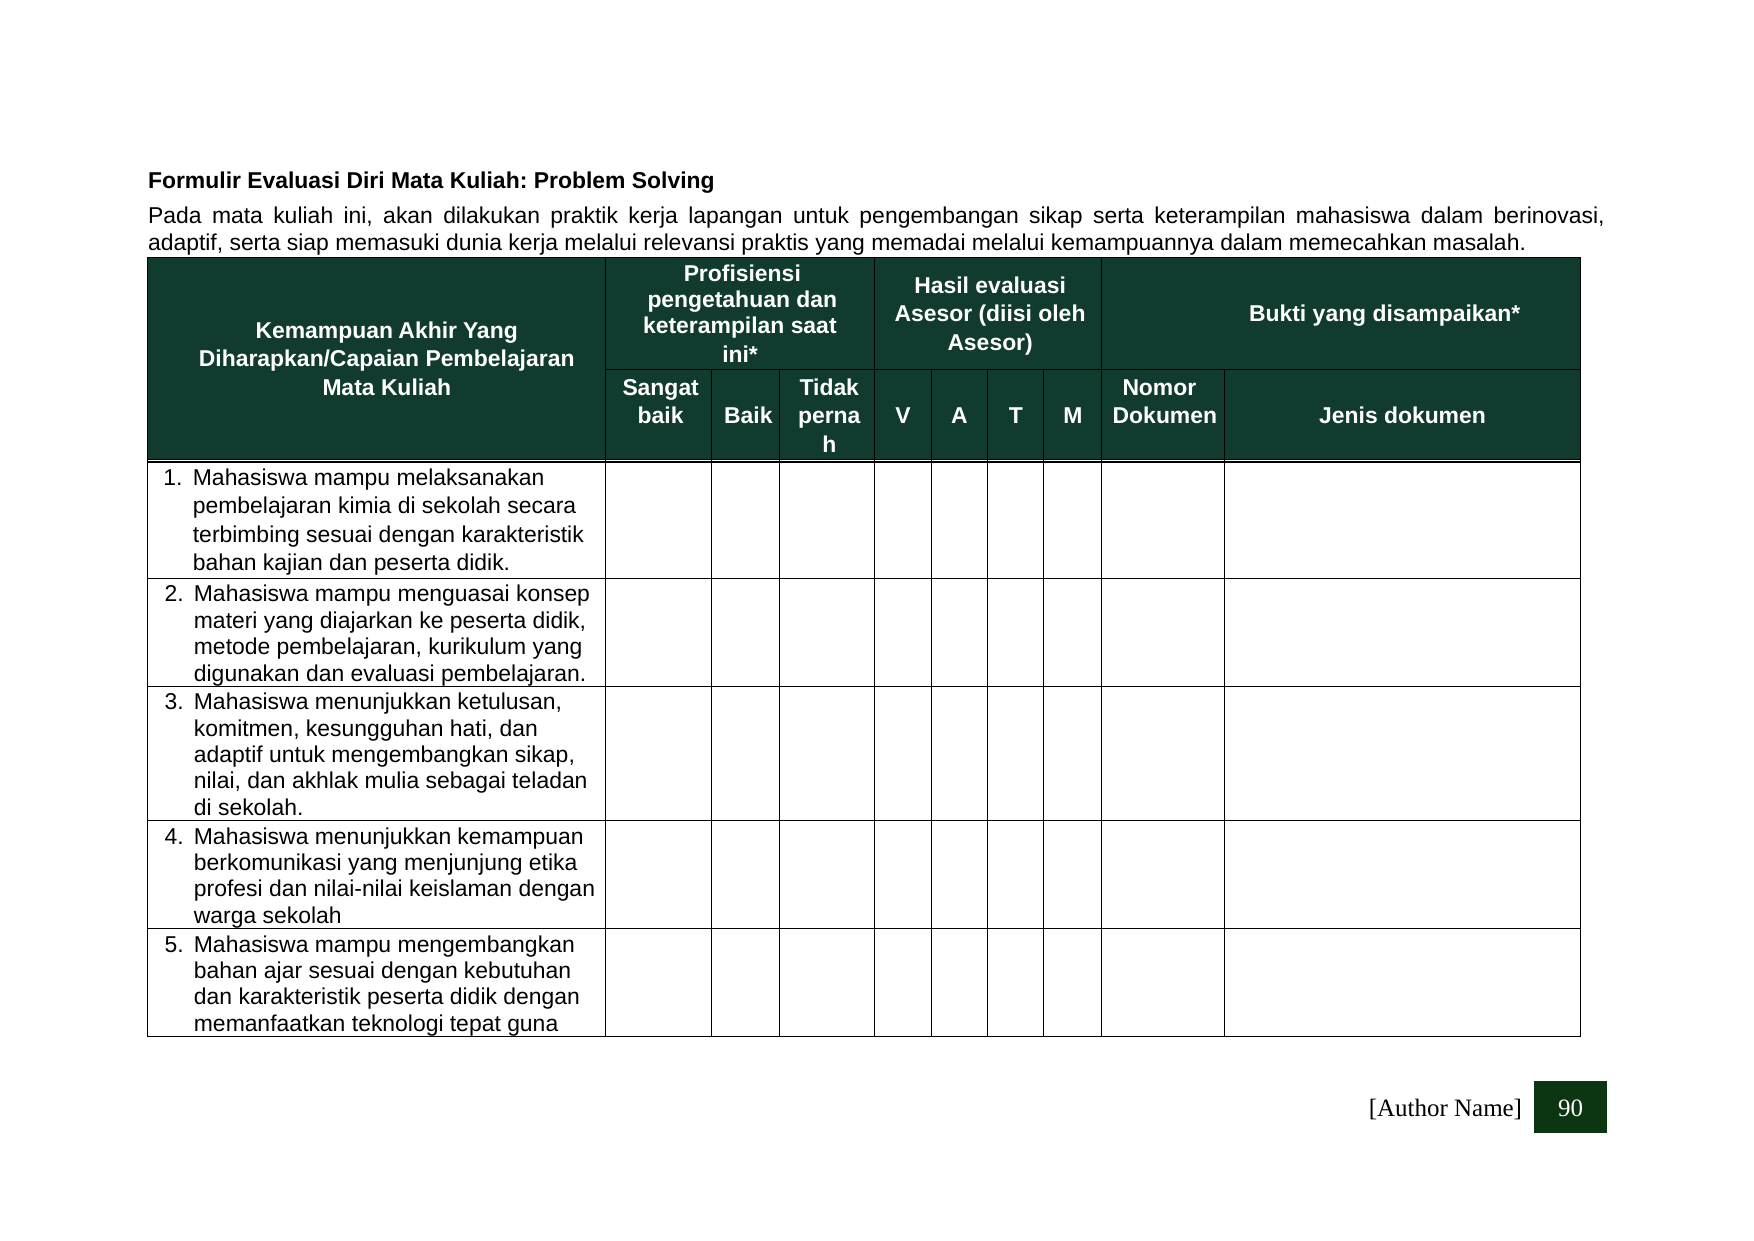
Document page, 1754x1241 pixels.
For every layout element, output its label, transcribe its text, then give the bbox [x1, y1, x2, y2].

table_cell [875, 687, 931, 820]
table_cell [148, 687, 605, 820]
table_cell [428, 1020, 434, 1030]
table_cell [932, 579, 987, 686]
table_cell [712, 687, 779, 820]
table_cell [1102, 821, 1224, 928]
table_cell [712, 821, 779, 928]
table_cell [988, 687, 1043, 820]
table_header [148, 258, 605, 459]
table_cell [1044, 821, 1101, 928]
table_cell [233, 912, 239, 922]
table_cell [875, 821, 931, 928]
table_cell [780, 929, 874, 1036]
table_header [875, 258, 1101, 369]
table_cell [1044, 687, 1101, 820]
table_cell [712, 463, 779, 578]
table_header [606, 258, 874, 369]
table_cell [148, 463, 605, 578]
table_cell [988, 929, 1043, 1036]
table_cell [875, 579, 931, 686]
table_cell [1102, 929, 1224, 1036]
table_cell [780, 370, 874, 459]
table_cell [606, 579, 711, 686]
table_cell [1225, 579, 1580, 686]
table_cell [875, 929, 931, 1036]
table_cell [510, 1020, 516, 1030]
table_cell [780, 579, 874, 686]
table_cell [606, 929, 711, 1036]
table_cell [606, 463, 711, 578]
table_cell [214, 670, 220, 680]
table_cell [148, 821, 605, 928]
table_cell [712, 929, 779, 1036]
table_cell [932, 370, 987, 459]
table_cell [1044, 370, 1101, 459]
text Pada mata kuliah ini, akan dilakukan praktik kerja lapangan untuk pengembangan sikap serta keterampilan mahasiswa dalam berinovasi, adaptif, serta siap memasuki dunia kerja melalui relevansi praktis yang memadai melalui kemampuannya dalam memecahkan masalah. [148, 202, 1605, 256]
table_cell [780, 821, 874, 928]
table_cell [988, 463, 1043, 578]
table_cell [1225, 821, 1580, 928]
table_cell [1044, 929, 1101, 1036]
subtitle Formulir Evaluasi Diri Mata Kuliah: Problem Solving [148, 167, 1607, 193]
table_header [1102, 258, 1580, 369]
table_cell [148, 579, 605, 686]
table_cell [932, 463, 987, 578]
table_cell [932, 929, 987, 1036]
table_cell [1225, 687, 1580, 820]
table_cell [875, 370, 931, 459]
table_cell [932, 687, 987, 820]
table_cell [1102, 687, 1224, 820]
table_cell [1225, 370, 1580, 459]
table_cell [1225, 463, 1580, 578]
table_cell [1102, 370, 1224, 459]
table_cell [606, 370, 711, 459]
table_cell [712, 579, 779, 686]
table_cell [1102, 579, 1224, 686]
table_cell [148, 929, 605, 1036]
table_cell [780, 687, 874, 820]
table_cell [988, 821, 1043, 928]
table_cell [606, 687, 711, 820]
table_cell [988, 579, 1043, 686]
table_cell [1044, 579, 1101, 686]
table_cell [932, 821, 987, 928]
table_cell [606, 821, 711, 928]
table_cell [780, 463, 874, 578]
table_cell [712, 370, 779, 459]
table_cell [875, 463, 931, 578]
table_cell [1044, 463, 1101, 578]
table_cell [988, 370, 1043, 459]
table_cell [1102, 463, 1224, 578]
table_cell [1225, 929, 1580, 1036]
